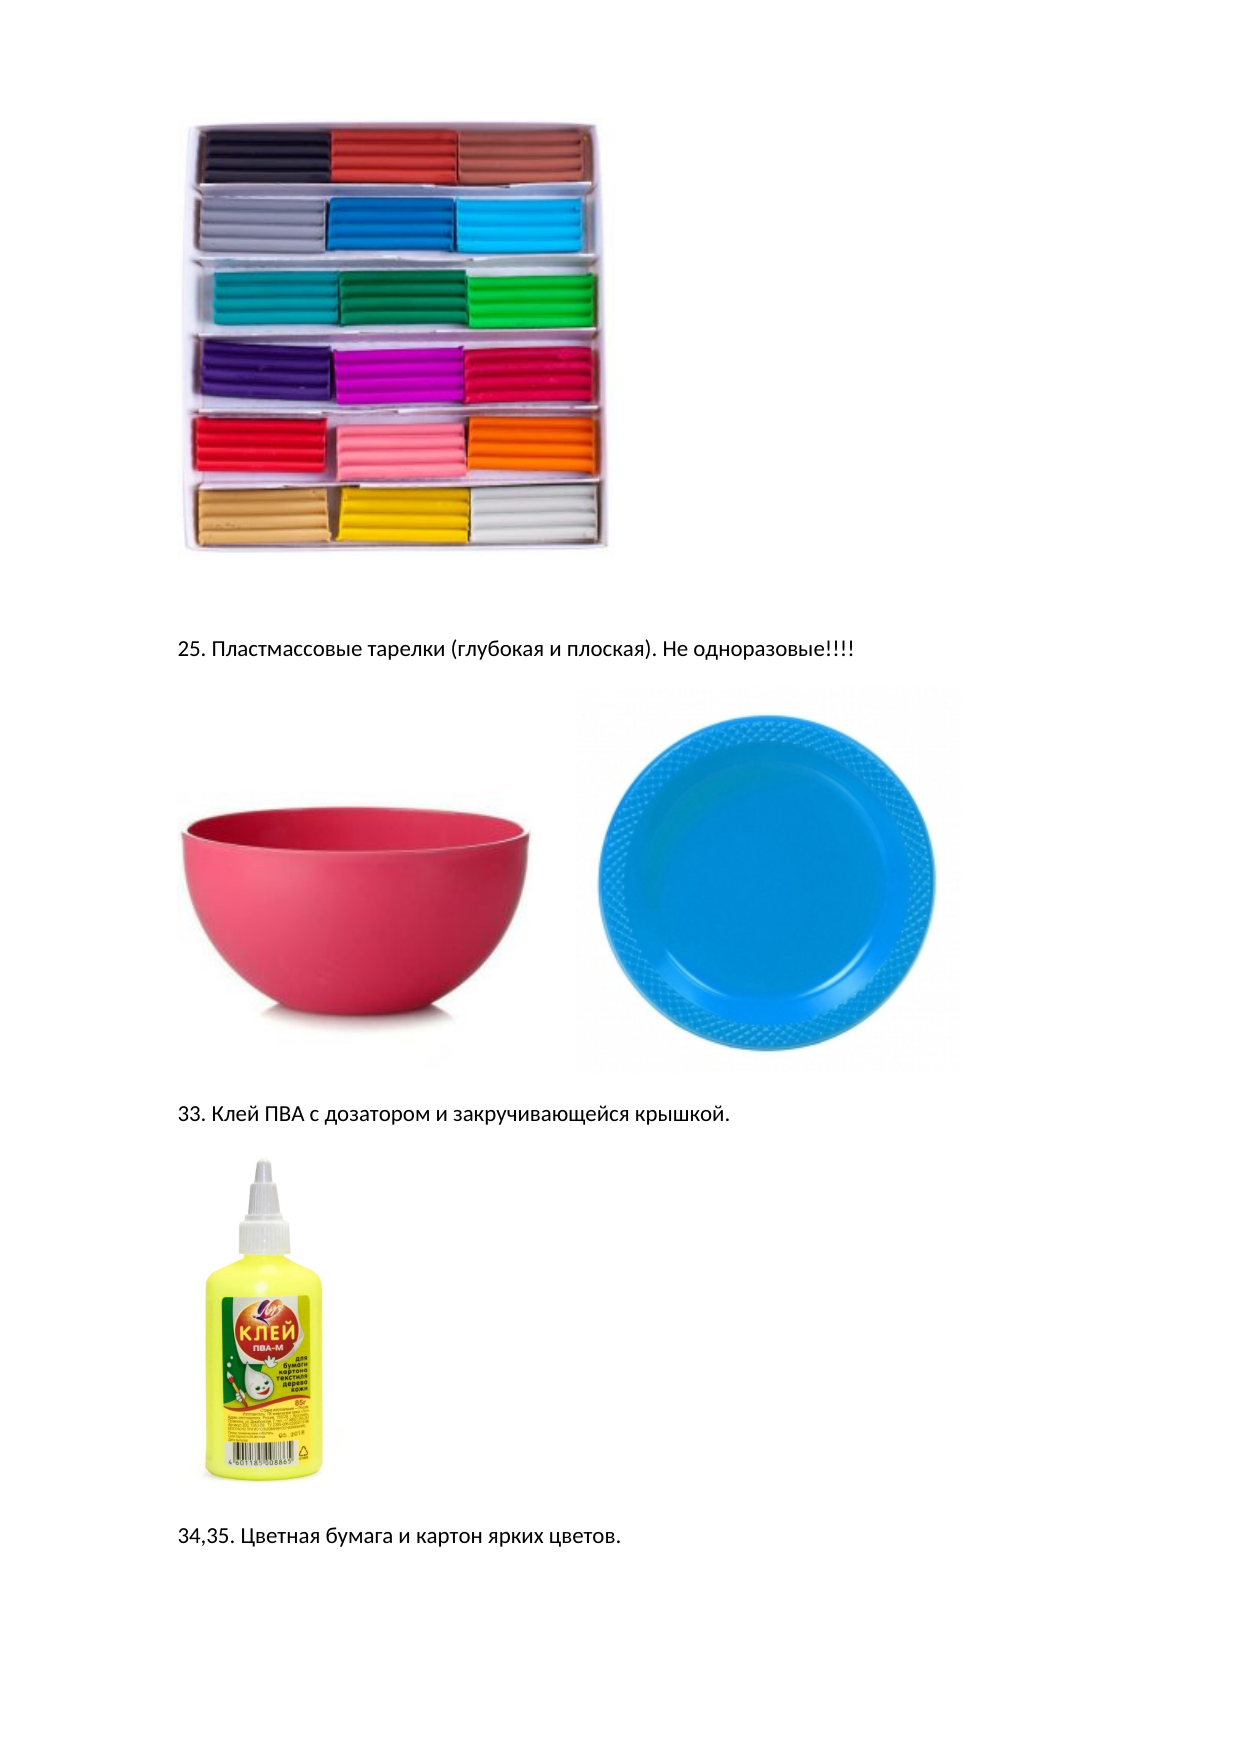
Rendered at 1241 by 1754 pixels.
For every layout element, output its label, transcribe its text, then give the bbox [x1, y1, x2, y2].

text 33. Клей ПВА с дозатором и закручивающейся крышкой. [177, 1099, 1152, 1127]
picture [177, 118, 615, 556]
picture [177, 717, 534, 1075]
picture [177, 1152, 358, 1497]
picture [574, 686, 963, 1075]
text 25. Пластмассовые тарелки (глубокая и плоская). Не одноразовые!!!! [177, 634, 1152, 662]
text 34,35. Цветная бумага и картон ярких цветов. [177, 1521, 1152, 1549]
